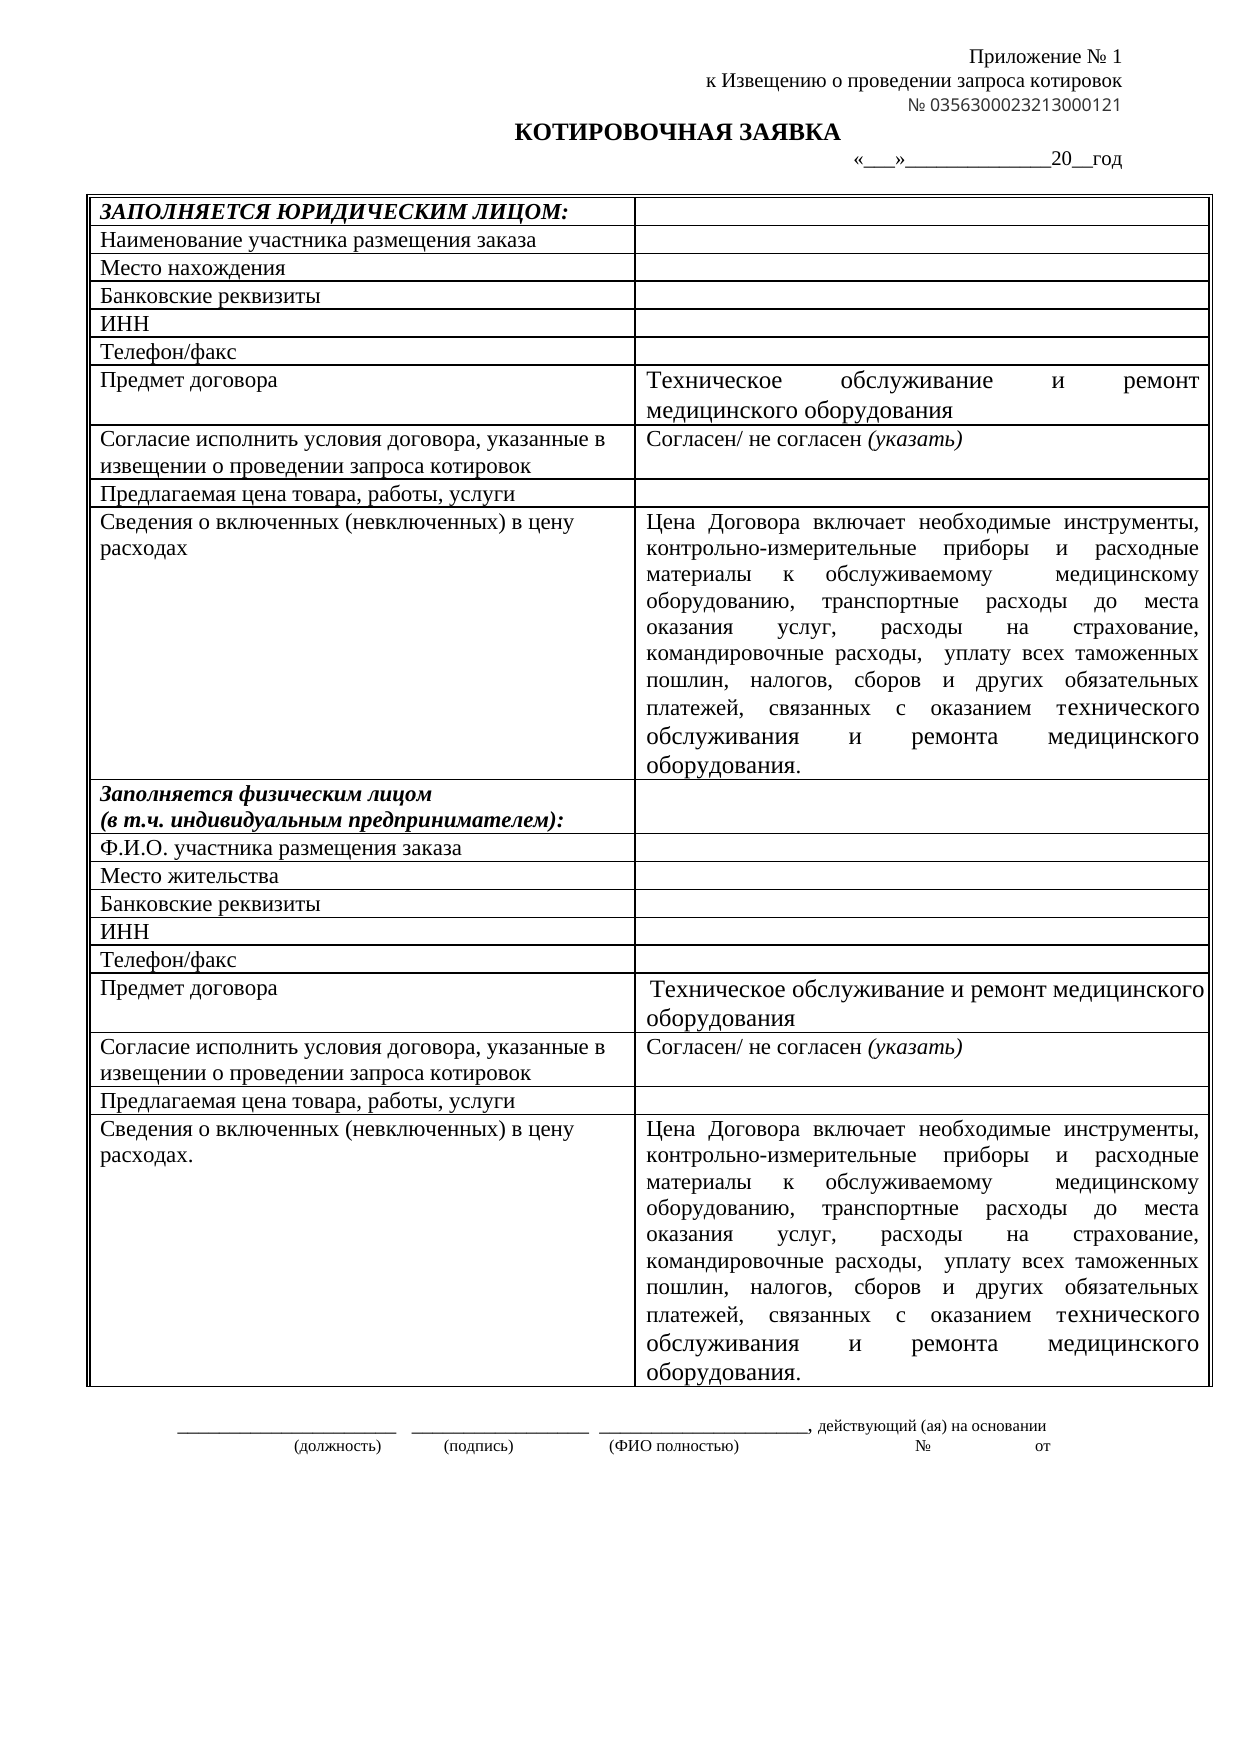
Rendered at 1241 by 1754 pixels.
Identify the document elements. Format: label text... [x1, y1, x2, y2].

table_cell Предмет договора [91, 974, 634, 1031]
table_cell Место жительства [91, 862, 634, 888]
table_header Заполняется юридическим лицом: [91, 198, 634, 224]
table_cell [636, 946, 1208, 972]
table_cell Ф.И.О. участника размещения заказа [91, 834, 634, 861]
table_cell Согласие исполнить условия договора, указанные в извещении о проведении запроса котировок [91, 1033, 634, 1086]
table_cell Техническое обслуживание и ремонт медицинского оборудования [636, 974, 1208, 1031]
table_cell Согласен/ не согласен (указать) [636, 426, 1208, 478]
table_cell Банковские реквизиты [91, 890, 634, 916]
table_cell ИНН [91, 918, 634, 944]
table_cell [636, 918, 1208, 944]
table_cell [636, 226, 1208, 252]
table_cell Предлагаемая цена товара, работы, услуги [91, 480, 634, 506]
text _____________________ _________________ ____________________, действующий (ая) на основании [177, 1411, 1122, 1436]
table_cell Телефон/факс [91, 946, 634, 972]
table_cell [636, 254, 1208, 280]
text КОТИРОВОЧНАЯ ЗАЯВКА [177, 117, 1122, 145]
table_cell [636, 834, 1208, 861]
table_cell Заполняется физическим лицом (в т.ч. индивидуальным предпринимателем): [91, 780, 634, 833]
table_cell Место нахождения [91, 254, 634, 280]
text Приложение № 1 [177, 44, 1122, 68]
table_cell Цена Договора включает необходимые инструменты, контрольно-измерительные приборы и расходные материалы к обслуживаемому медицинскому оборудованию, транспортные расходы до места оказания услуг, расходы на страхование, командировочные расходы, уплату всех таможенных пошлин, налогов, сборов и других обязательных платежей, связанных с оказанием технического обслуживания и ремонта медицинского оборудования. [636, 1115, 1208, 1386]
text № 0356300023213000121 [177, 92, 1122, 117]
table_cell Банковские реквизиты [91, 282, 634, 308]
table_header [636, 198, 1208, 224]
table_cell [636, 862, 1208, 888]
table_cell ИНН [91, 310, 634, 336]
table_cell Предмет договора [91, 366, 634, 424]
text к Извещению о проведении запроса котировок [177, 68, 1122, 92]
table_cell [636, 780, 1208, 833]
table_cell [636, 310, 1208, 336]
text (должность) (подпись) (ФИО полностью) № от [177, 1436, 1122, 1455]
table_cell Телефон/факс [91, 338, 634, 364]
table_cell [636, 1087, 1208, 1113]
table_cell Наименование участника размещения заказа [91, 226, 634, 252]
table_cell Сведения о включенных (невключенных) в цену расходах [91, 508, 634, 778]
text «___»______________20__год [177, 145, 1122, 169]
table_cell Сведения о включенных (невключенных) в цену расходах. [91, 1115, 634, 1386]
table_cell [636, 282, 1208, 308]
table_cell Техническое обслуживание и ремонт медицинского оборудования [636, 366, 1208, 424]
table_cell [636, 890, 1208, 916]
table_cell Согласие исполнить условия договора, указанные в извещении о проведении запроса котировок [91, 426, 634, 478]
table_cell Предлагаемая цена товара, работы, услуги [91, 1087, 634, 1113]
table_cell [636, 338, 1208, 364]
table_cell [636, 480, 1208, 506]
table_cell Согласен/ не согласен (указать) [636, 1033, 1208, 1086]
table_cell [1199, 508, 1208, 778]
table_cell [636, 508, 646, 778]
